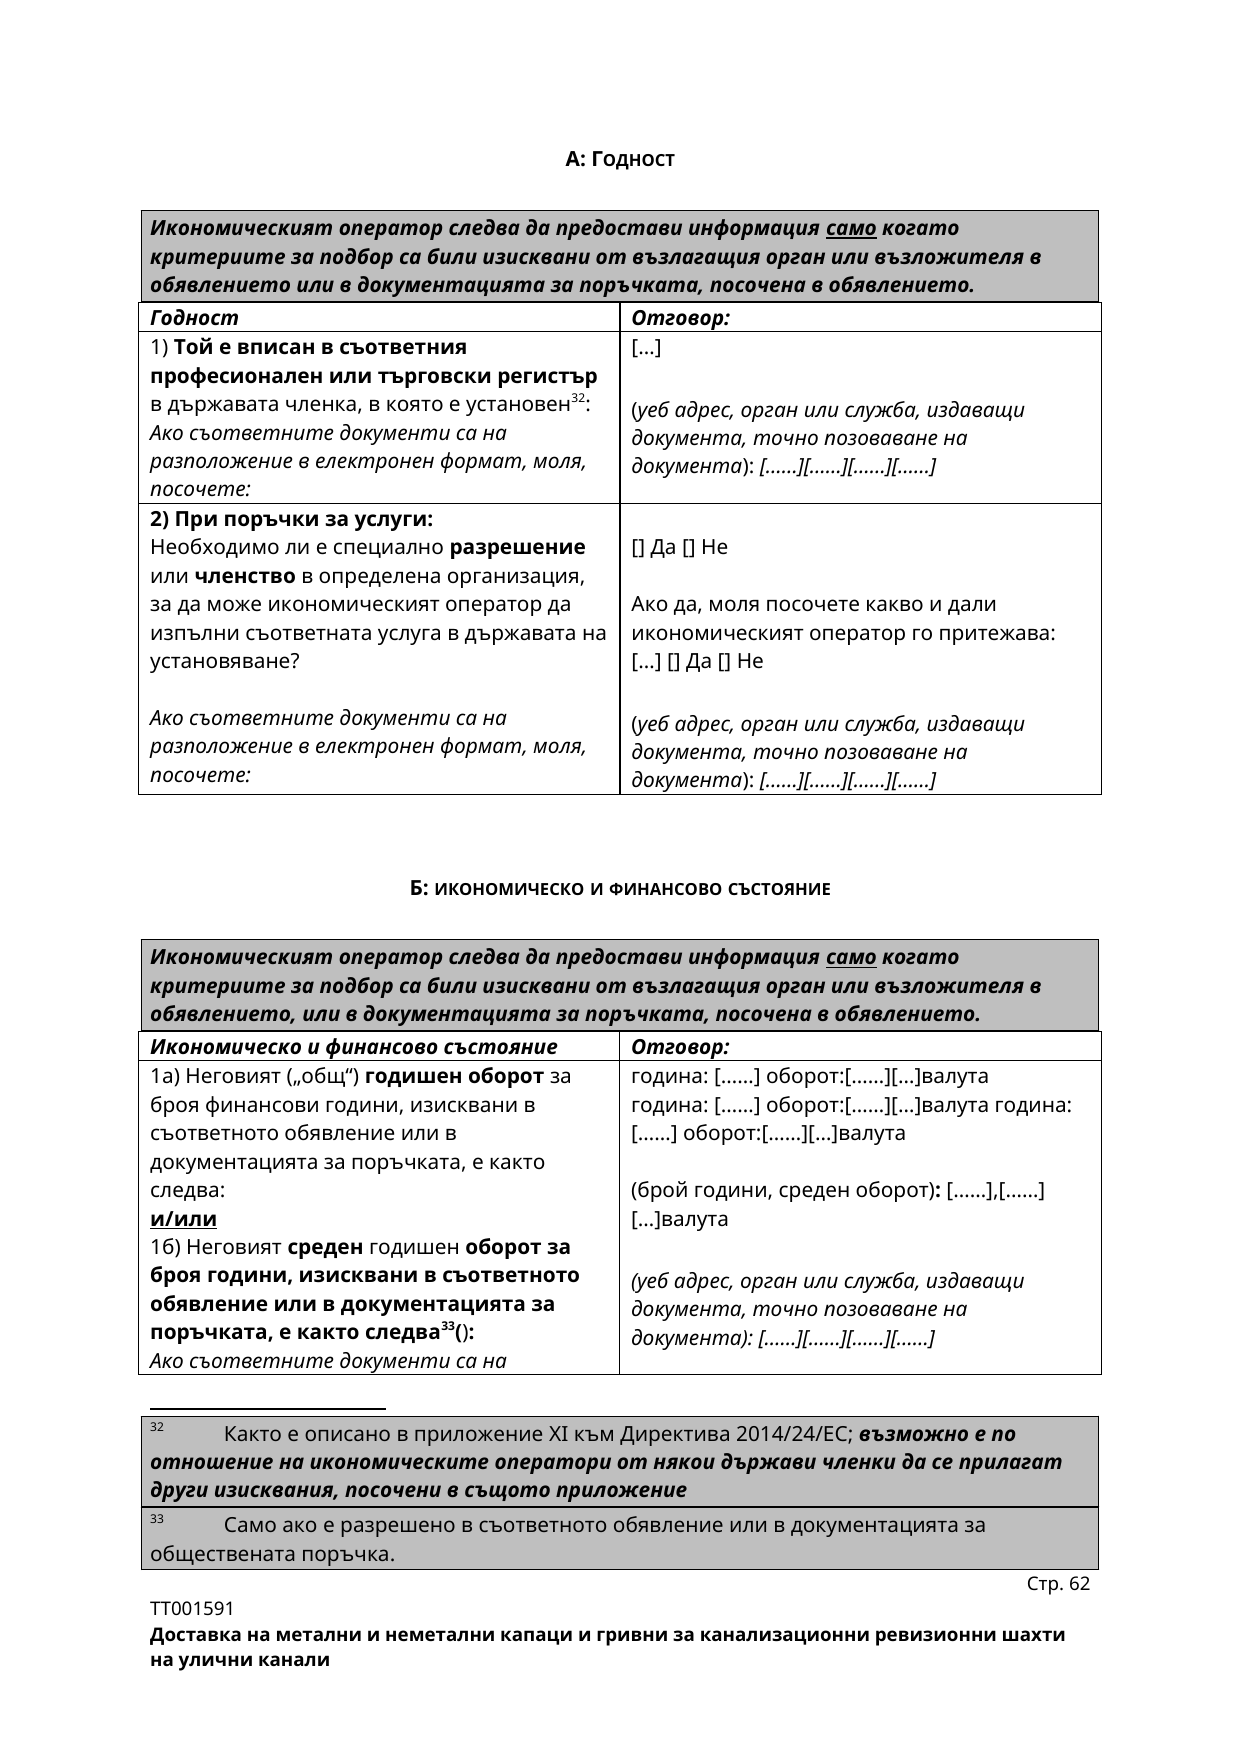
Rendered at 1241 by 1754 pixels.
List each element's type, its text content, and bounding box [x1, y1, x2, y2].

text Икономическият оператор следва да предостави информация само когато критериите за подбор са били изисквани от възлагащия орган или възложителя в обявлението, или в документацията за поръчката, посочена в обявлението. [142, 940, 1098, 1030]
text Икономическият оператор следва да предостави информация само когато критериите за подбор са били изисквани от възлагащия орган или възложителя в обявлението или в документацията за поръчката, посочена в обявлението. [142, 211, 1098, 301]
table_cell […] (уеб адрес, орган или служба, издаващи документа, точно позоваване на документа): [……][……][……][……] [621, 332, 1101, 503]
table_cell 2) При поръчки за услуги: Необходимо ли е специално разрешение или членство в определена организация, за да може икономическият оператор да изпълни съответната услуга в държавата на установяване? Ако съответните документи са на разположение в електронен формат, моля, посочете: [139, 504, 619, 794]
title Б: икономическо и финансово състояние [150, 873, 1090, 902]
table_header Годност [139, 303, 619, 331]
table_header Икономическо и финансово състояние [139, 1032, 619, 1060]
table_cell [] Да [] Не Ако да, моля посочете какво и дали икономическият оператор го притежава: […] [] Да [] Не (уеб адрес, орган или служба, издаващи документа, точно позоваване на документа): [……][……][……][……] [621, 504, 1101, 794]
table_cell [620, 1061, 1101, 1374]
table_cell 1) Той е вписан в съответния професионален или търговски регистър в държавата членка, в която е установен: Ако съответните документи са на разположение в електронен формат, моля, посочете: [139, 332, 619, 503]
table_header Отговор: [621, 303, 1101, 331]
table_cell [139, 1061, 619, 1374]
title А: Годност [150, 144, 1090, 173]
table_header Отговор: [620, 1032, 1101, 1060]
